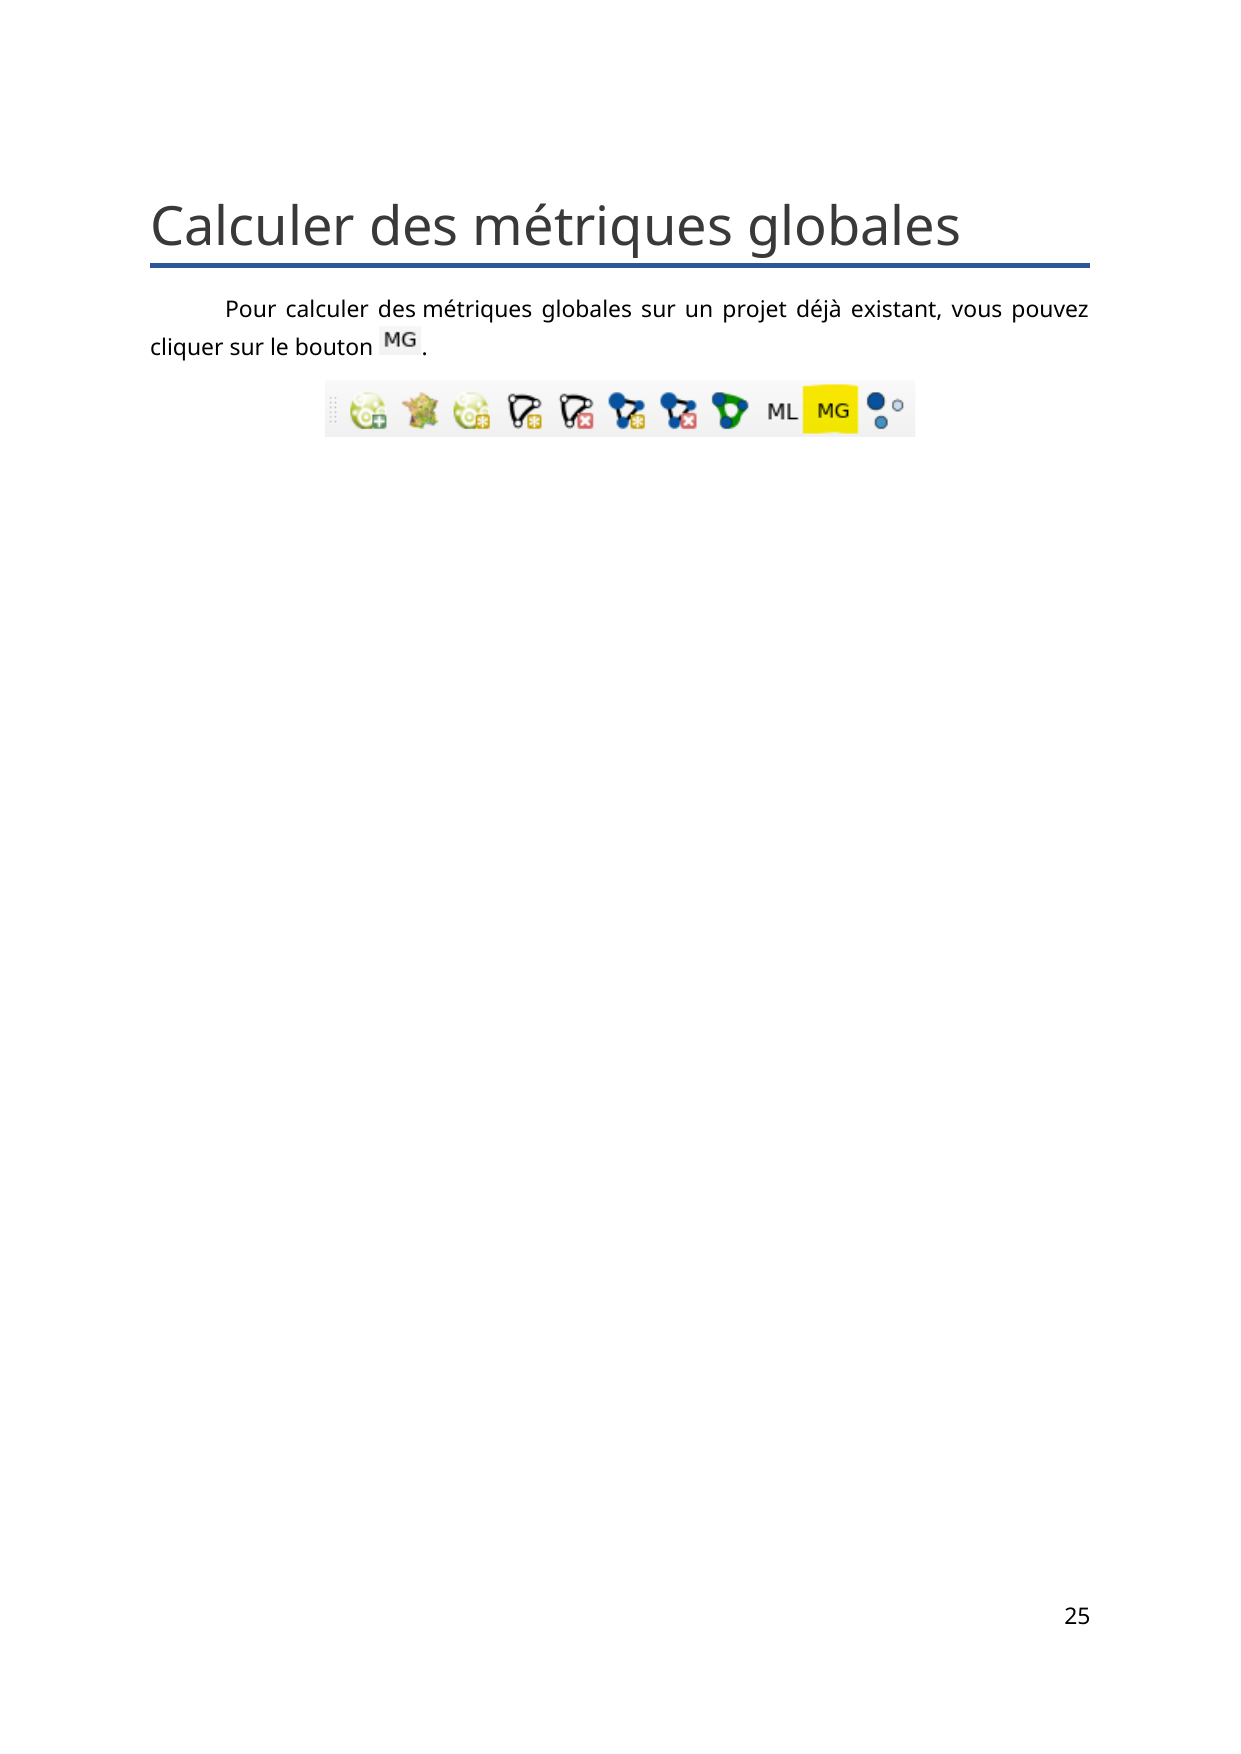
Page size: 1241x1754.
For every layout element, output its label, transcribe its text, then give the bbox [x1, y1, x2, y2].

picture [324, 380, 916, 437]
text Pour calculer des métriques globales sur un projet déjà existant, vous pouvez cliquer sur le bouton . [150, 293, 1090, 362]
text Calculer des métriques globales [150, 187, 1090, 263]
picture [379, 326, 422, 355]
